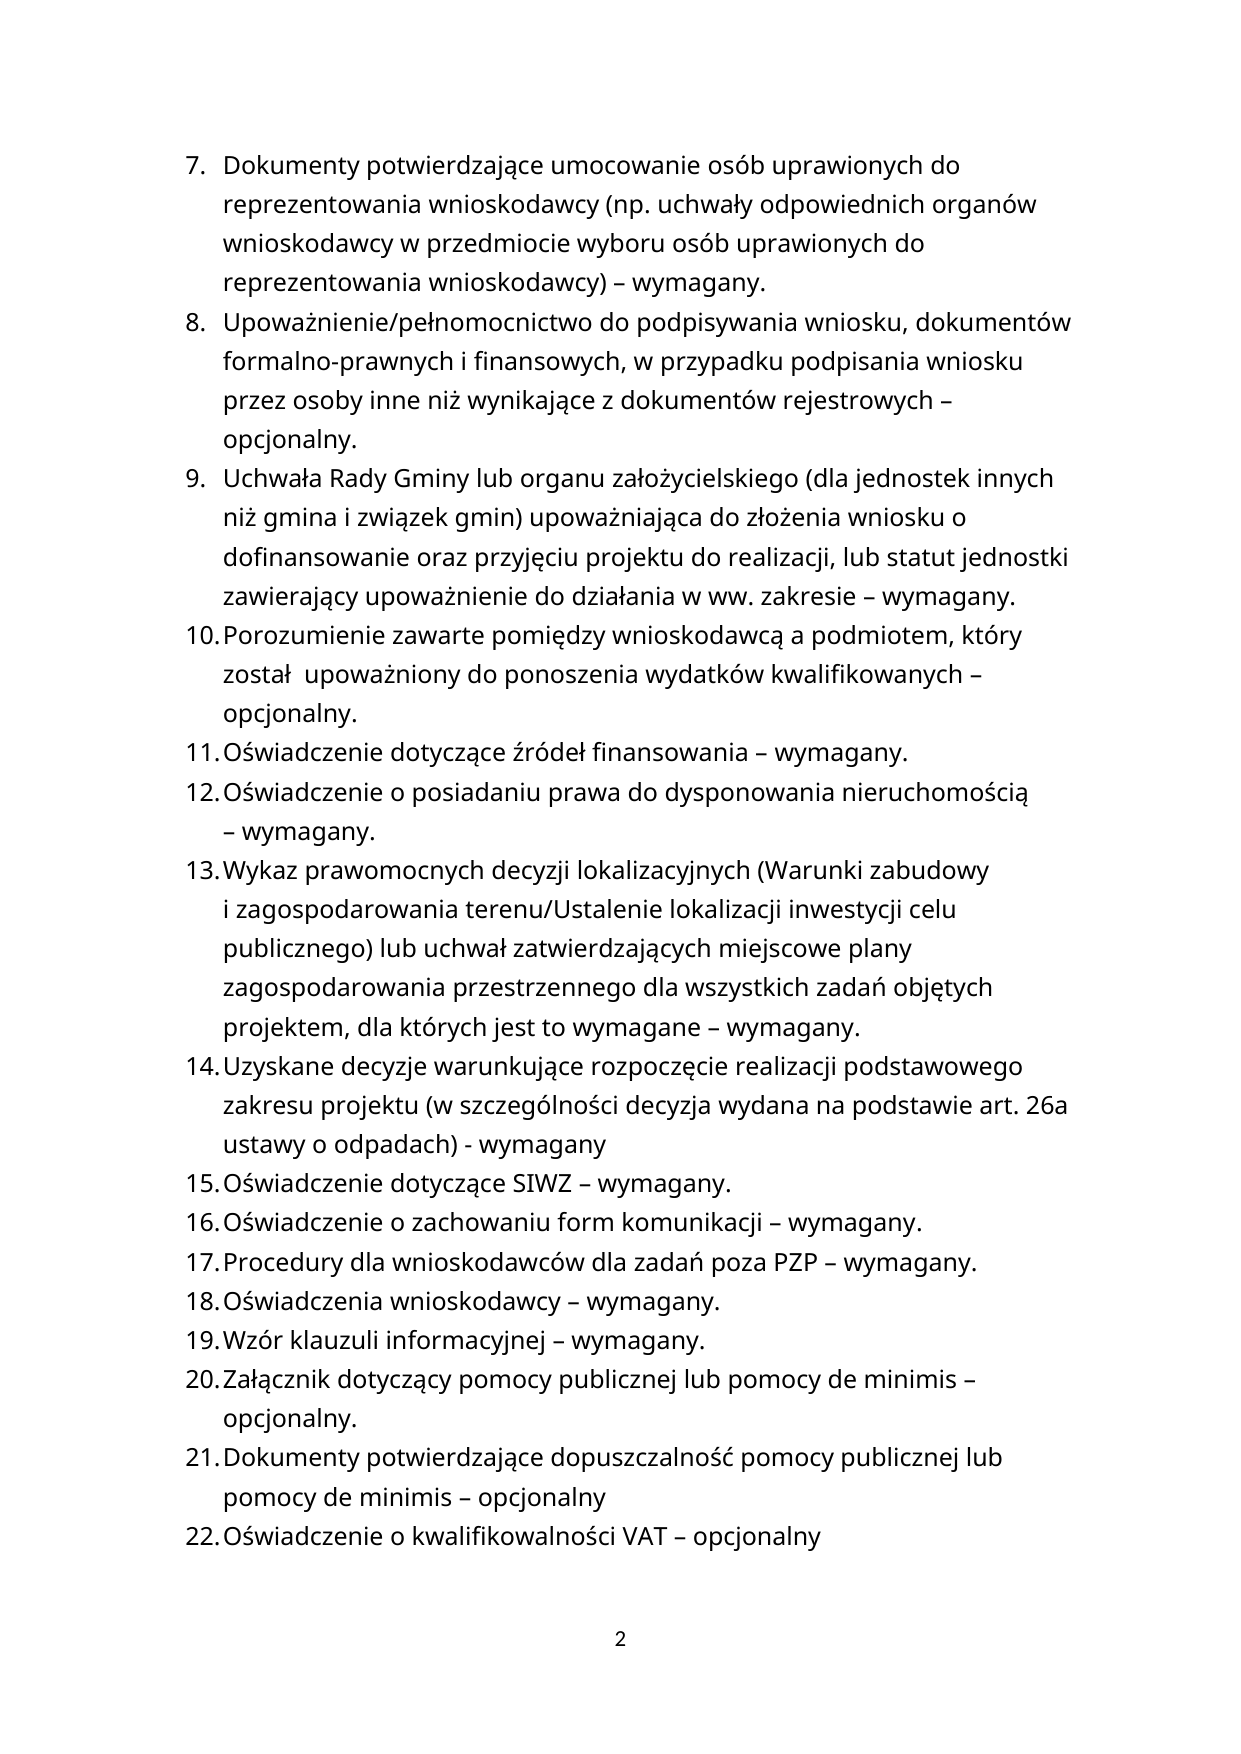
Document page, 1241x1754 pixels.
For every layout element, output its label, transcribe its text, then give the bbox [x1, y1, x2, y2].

list Wzór klauzuli informacyjnej – wymagany. [185, 1323, 1093, 1357]
list Procedury dla wnioskodawców dla zadań poza PZP – wymagany. [185, 1244, 1093, 1278]
list Dokumenty potwierdzające umocowanie osób uprawionych do reprezentowania wnioskodawcy (np. uchwały odpowiednich organów wnioskodawcy w przedmiocie wyboru osób uprawionych do reprezentowania wnioskodawcy) – wymagany. [185, 148, 1093, 299]
list Oświadczenie o zachowaniu form komunikacji – wymagany. [185, 1205, 1093, 1239]
list Oświadczenie dotyczące SIWZ – wymagany. [185, 1166, 1093, 1200]
list Dokumenty potwierdzające dopuszczalność pomocy publicznej lub pomocy de minimis – opcjonalny [185, 1440, 1093, 1513]
list Uzyskane decyzje warunkujące rozpoczęcie realizacji podstawowego zakresu projektu (w szczególności decyzja wydana na podstawie art. 26a ustawy o odpadach) - wymagany [185, 1048, 1093, 1161]
list Uchwała Rady Gminy lub organu założycielskiego (dla jednostek innych niż gmina i związek gmin) upoważniająca do złożenia wniosku o dofinansowanie oraz przyjęciu projektu do realizacji, lub statut jednostki zawierający upoważnienie do działania w ww. zakresie – wymagany. [185, 461, 1093, 612]
list Oświadczenie o kwalifikowalności VAT – opcjonalny [185, 1518, 1093, 1552]
list Załącznik dotyczący pomocy publicznej lub pomocy de minimis – opcjonalny. [185, 1362, 1093, 1435]
list Upoważnienie/pełnomocnictwo do podpisywania wniosku, dokumentów formalno-prawnych i finansowych, w przypadku podpisania wniosku przez osoby inne niż wynikające z dokumentów rejestrowych – opcjonalny. [185, 304, 1093, 456]
list Oświadczenia wnioskodawcy – wymagany. [185, 1283, 1093, 1317]
list Oświadczenie o posiadaniu prawa do dysponowania nieruchomością – wymagany. [185, 774, 1093, 847]
list Wykaz prawomocnych decyzji lokalizacyjnych (Warunki zabudowy i zagospodarowania terenu/Ustalenie lokalizacji inwestycji celu publicznego) lub uchwał zatwierdzających miejscowe plany zagospodarowania przestrzennego dla wszystkich zadań objętych projektem, dla których jest to wymagane – wymagany. [185, 853, 1093, 1043]
list Oświadczenie dotyczące źródeł finansowania – wymagany. [185, 735, 1093, 769]
list Porozumienie zawarte pomiędzy wnioskodawcą a podmiotem, który został upoważniony do ponoszenia wydatków kwalifikowanych – opcjonalny. [185, 618, 1093, 730]
